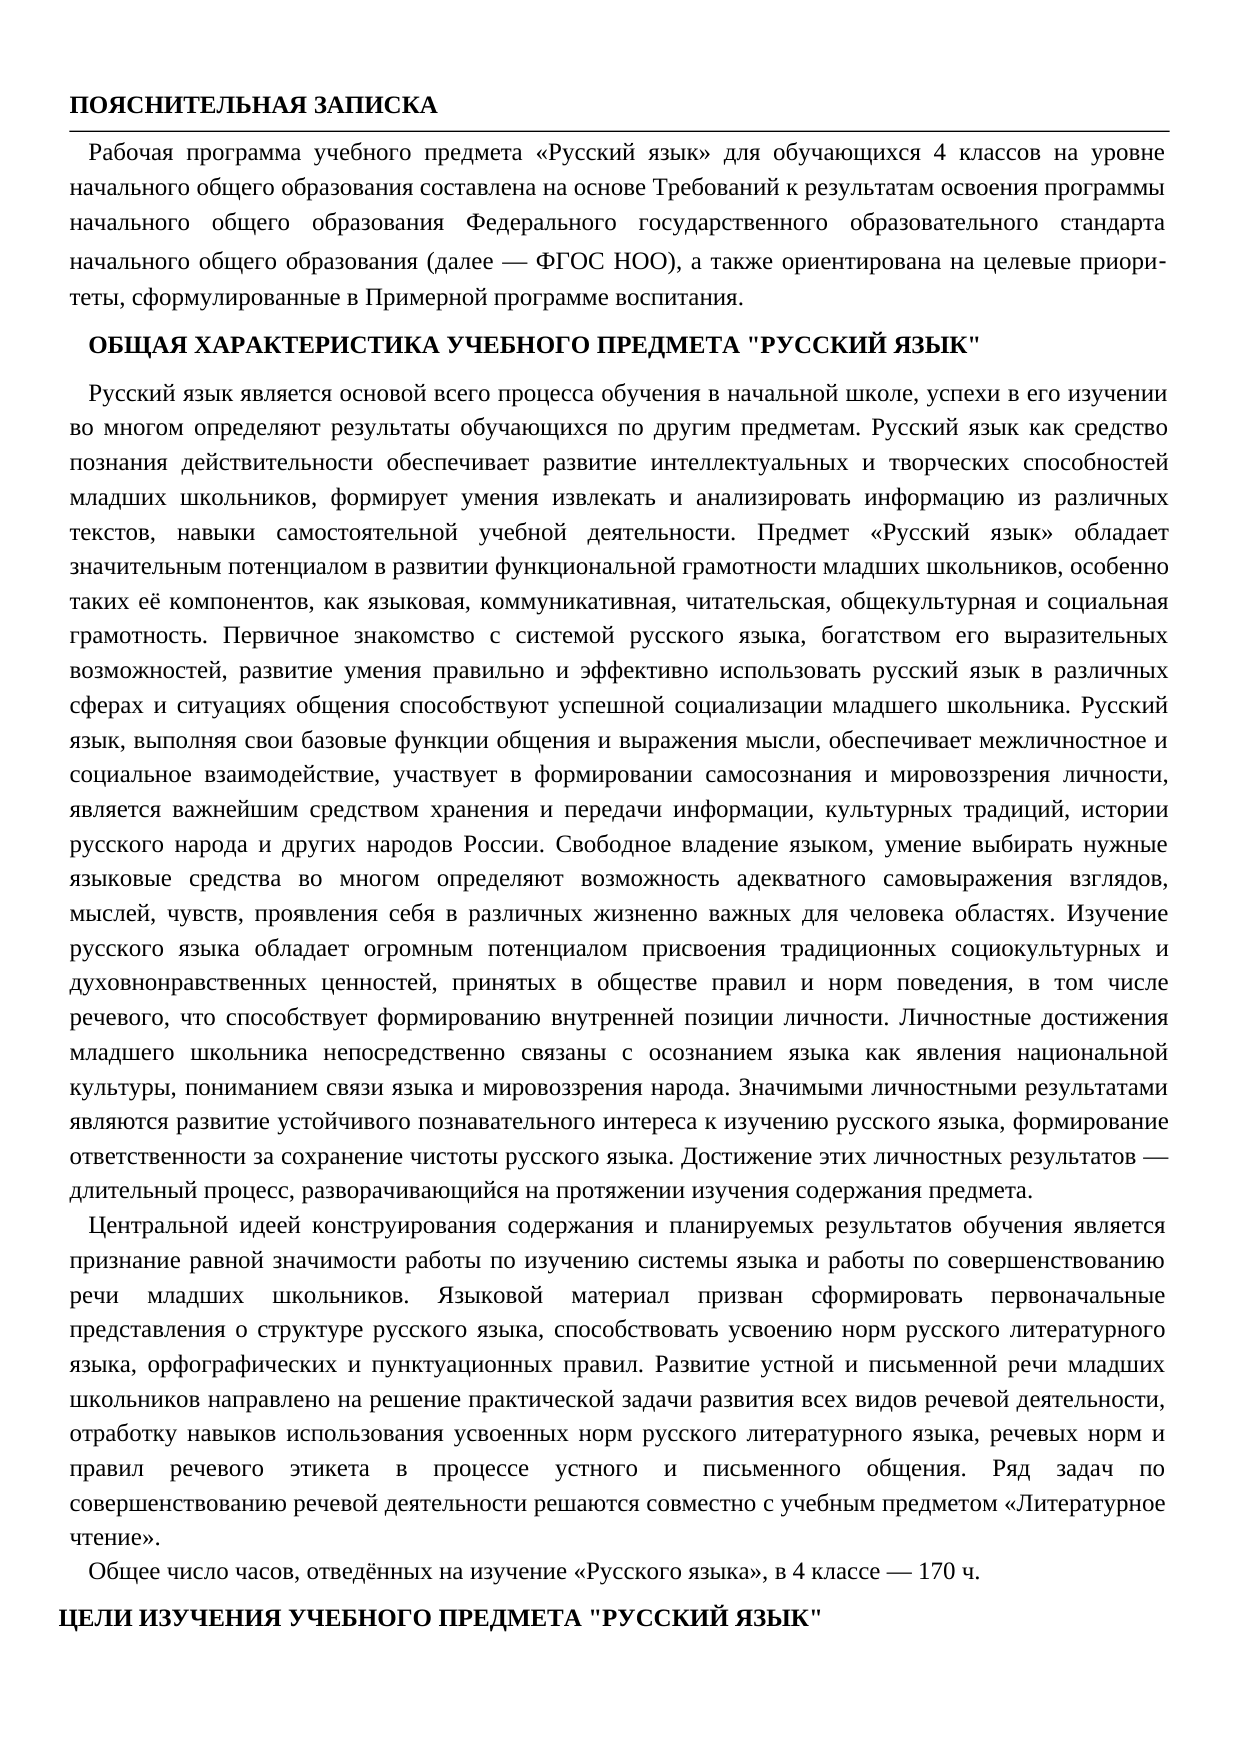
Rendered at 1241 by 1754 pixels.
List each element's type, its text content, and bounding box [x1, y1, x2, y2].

subtitle ОБЩАЯ ХАРАКТЕРИСТИКА УЧЕБНОГО ПРЕДМЕТА "РУССКИЙ ЯЗЫК" [88, 330, 1182, 359]
subtitle ЦЕЛИ ИЗУЧЕНИЯ УЧЕБНОГО ПРЕДМЕТА "РУССКИЙ ЯЗЫК" [58, 1603, 1182, 1631]
text Русский язык является основой всего процесса обучения в начальной школе, успехи в его изучении во многом определяют результаты обучающихся по другим предметам. Русский язык как средство познания действительности обеспечивает развитие интеллектуальных и творческих способностей младших школьников, формирует умения извлекать и анализировать информацию из различных текстов, навыки самостоятельной учебной деятельности. Предмет «Русский язык» обладает значительным потенциалом в развитии функциональной грамотности младших школьников, особенно таких её компонентов, как языковая, коммуникативная, читательская, общекультурная и социальная грамотность. Первичное знакомство с системой русского языка, богатством его выразительных возможностей, развитие умения правильно и эффективно использовать русский язык в различных сферах и ситуациях общения способствуют успешной социализации младшего школьника. Русский язык, выполняя свои базовые функции общения и выражения мысли, обеспечивает межличностное и социальное взаимодействие, участвует в формировании самосознания и мировоззрения личности, является важнейшим средством хранения и передачи информации, культурных традиций, истории русского народа и других народов России. Свободное владение языком, умение выбирать нужные языковые средства во многом определяют возможность адекватного самовыражения взглядов, мыслей, чувств, проявления себя в различных жизненно важных для человека областях. Изучение русского языка обладает огромным потенциалом присвоения традиционных социокультурных и духовнонравственных ценностей, принятых в обществе правил и норм поведения, в том числе речевого, что способствует формированию внутренней позиции личности. Личностные достижения младшего школьника непосредственно связаны с осознанием языка как явления национальной культуры, пониманием связи языка и мировоззрения народа. Значимыми личностными результатами являются развитие устойчивого познавательного интереса к изучению русского языка, формирование ответственности за сохранение чистоты русского языка. Достижение этих личностных результатов — длительный процесс, разворачивающийся на протяжении изучения содержания предмета. [69, 378, 1169, 1204]
text Рабочая программа учебного предмета «Русский язык» для обучающихся 4 классов на уровне начального общего образования составлена на основе Требований к результатам освоения программы начального общего образования Федерального государственного образовательного стандарта начального общего образования (далее — ФГОС НОО), а также ориентирована на целевые приори‐ теты, сформулированные в Примерной программе воспитания. [69, 137, 1166, 311]
text Общее число часов, отведённых на изучение «Русского языка», в 4 классе — 170 ч. [88, 1557, 1182, 1585]
text Центральной идеей конструирования содержания и планируемых результатов обучения является признание равной значимости работы по изучению системы языка и работы по совершенствованию речи младших школьников. Языковой материал призван сформировать первоначальные представления о структуре русского языка, способствовать усвоению норм русского литературного языка, орфографических и пунктуационных правил. Развитие устной и письменной речи младших школьников направлено на решение практической задачи развития всех видов речевой деятельности, отработку навыков использования усвоенных норм русского литературного языка, речевых норм и правил речевого этикета в процессе устного и письменного общения. Ряд задач по совершенствованию речевой деятельности решаются совместно с учебным предметом «Литературное чтение». [69, 1210, 1166, 1551]
subtitle ПОЯСНИТЕЛЬНАЯ ЗАПИСКА [69, 90, 1182, 118]
